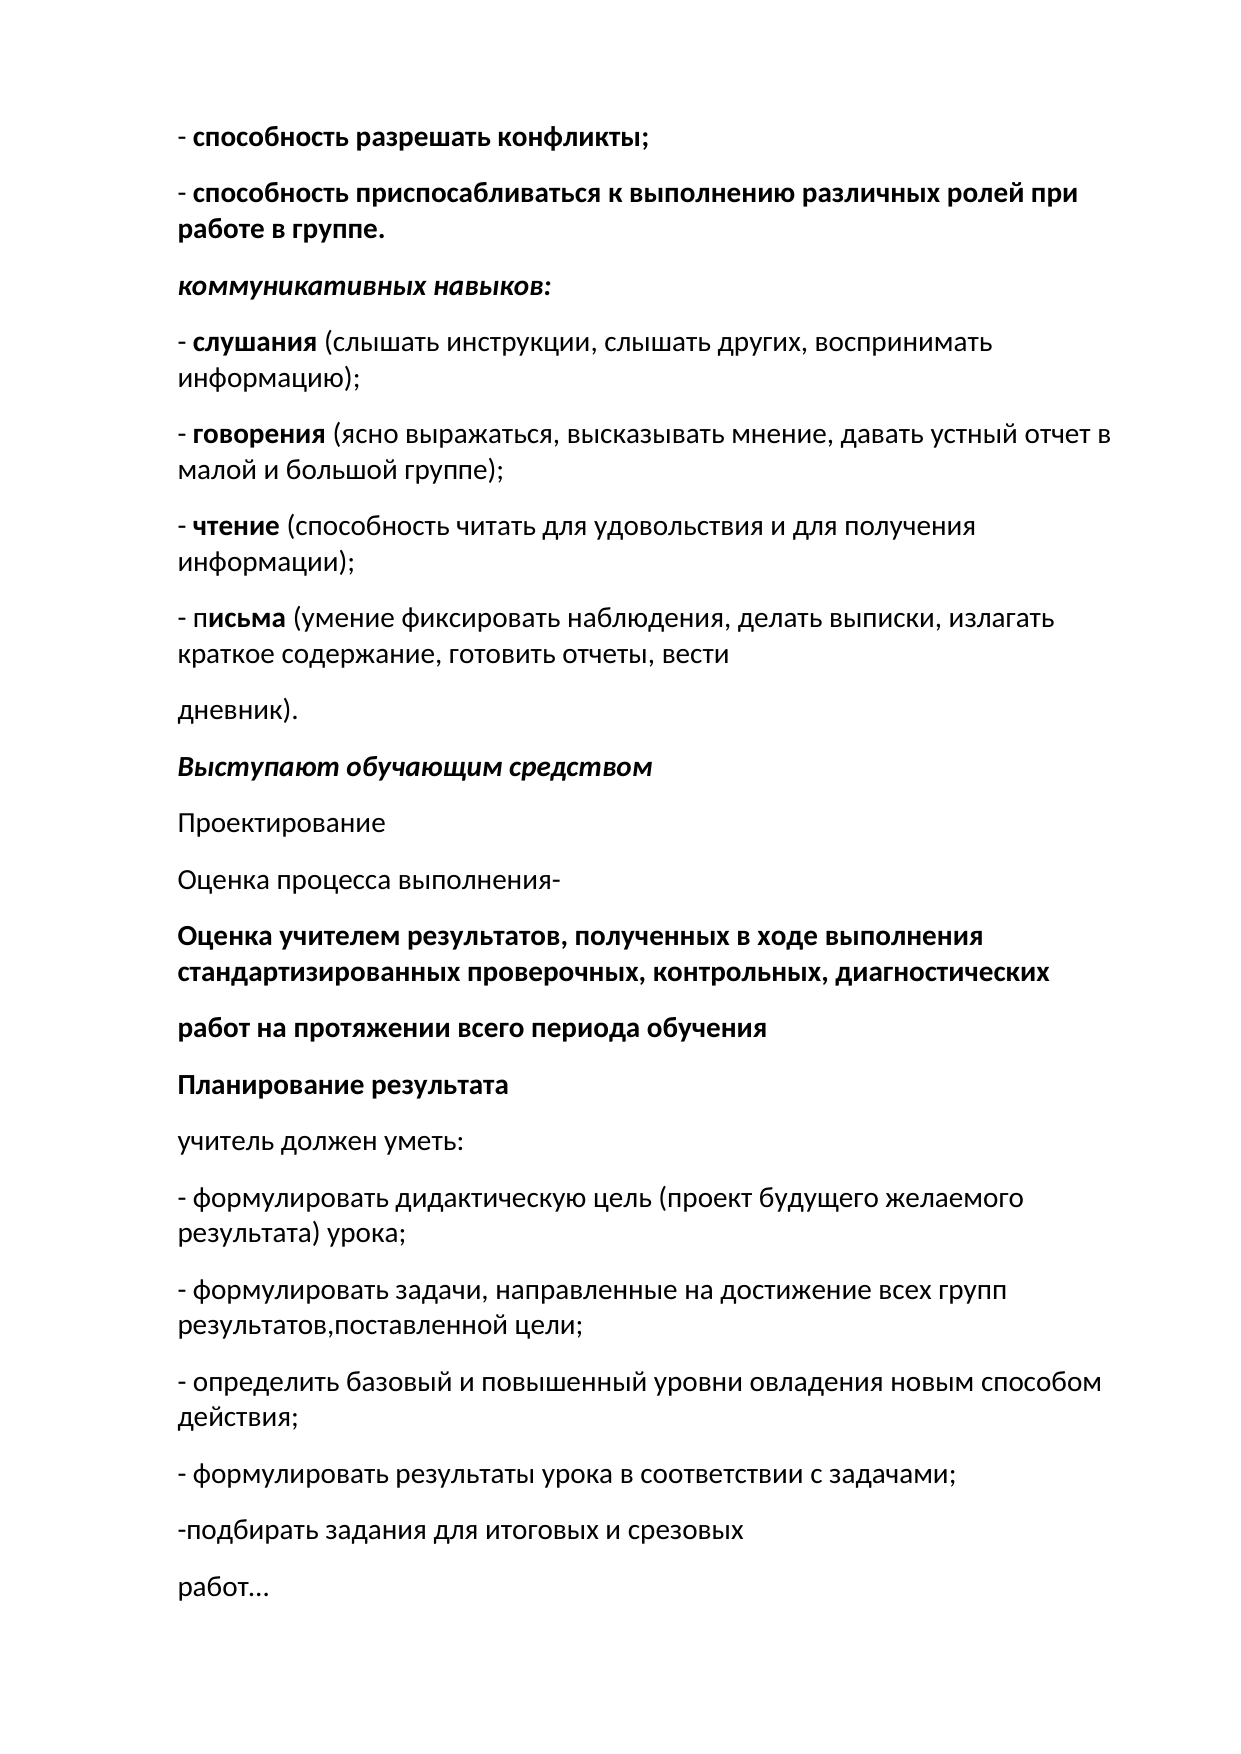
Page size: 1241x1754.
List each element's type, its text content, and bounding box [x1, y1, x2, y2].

text Планирование результата [177, 1066, 1152, 1101]
text Оценка процесса выполнения- [177, 861, 1152, 896]
text Оценка учителем результатов, полученных в ходе выполнения стандартизированных проверочных, контрольных, диагностических [177, 917, 1152, 988]
text работ… [177, 1568, 1152, 1603]
text дневник). [177, 691, 1152, 727]
text - определить базовый и повышенный уровни овладения новым способом действия; [177, 1363, 1152, 1434]
text Проектирование [177, 804, 1152, 840]
text -подбирать задания для итоговых и срезовых [177, 1511, 1152, 1547]
text учитель должен уметь: [177, 1122, 1152, 1158]
text - формулировать результаты урока в соответствии с задачами; [177, 1455, 1152, 1491]
text Выступают обучающим средством [177, 748, 1152, 783]
text - формулировать дидактическую цель (проект будущего желаемого результата) урока; [177, 1179, 1152, 1250]
text - письма (умение фиксировать наблюдения, делать выписки, излагать краткое содержание, готовить отчеты, вести [177, 599, 1152, 671]
text - слушания (слышать инструкции, слышать других, воспринимать информацию); [177, 323, 1152, 394]
text - формулировать задачи, направленные на достижение всех групп результатов,поставленной цели; [177, 1271, 1152, 1342]
text - способность разрешать конфликты; [177, 118, 1152, 154]
text - чтение (способность читать для удовольствия и для получения информации); [177, 507, 1152, 578]
text - говорения (ясно выражаться, высказывать мнение, давать устный отчет в малой и большой группе); [177, 415, 1152, 486]
text - способность приспосабливаться к выполнению различных ролей при работе в группе. [177, 174, 1152, 246]
text коммуникативных навыков: [177, 267, 1152, 302]
text работ на протяжении всего периода обучения [177, 1009, 1152, 1045]
